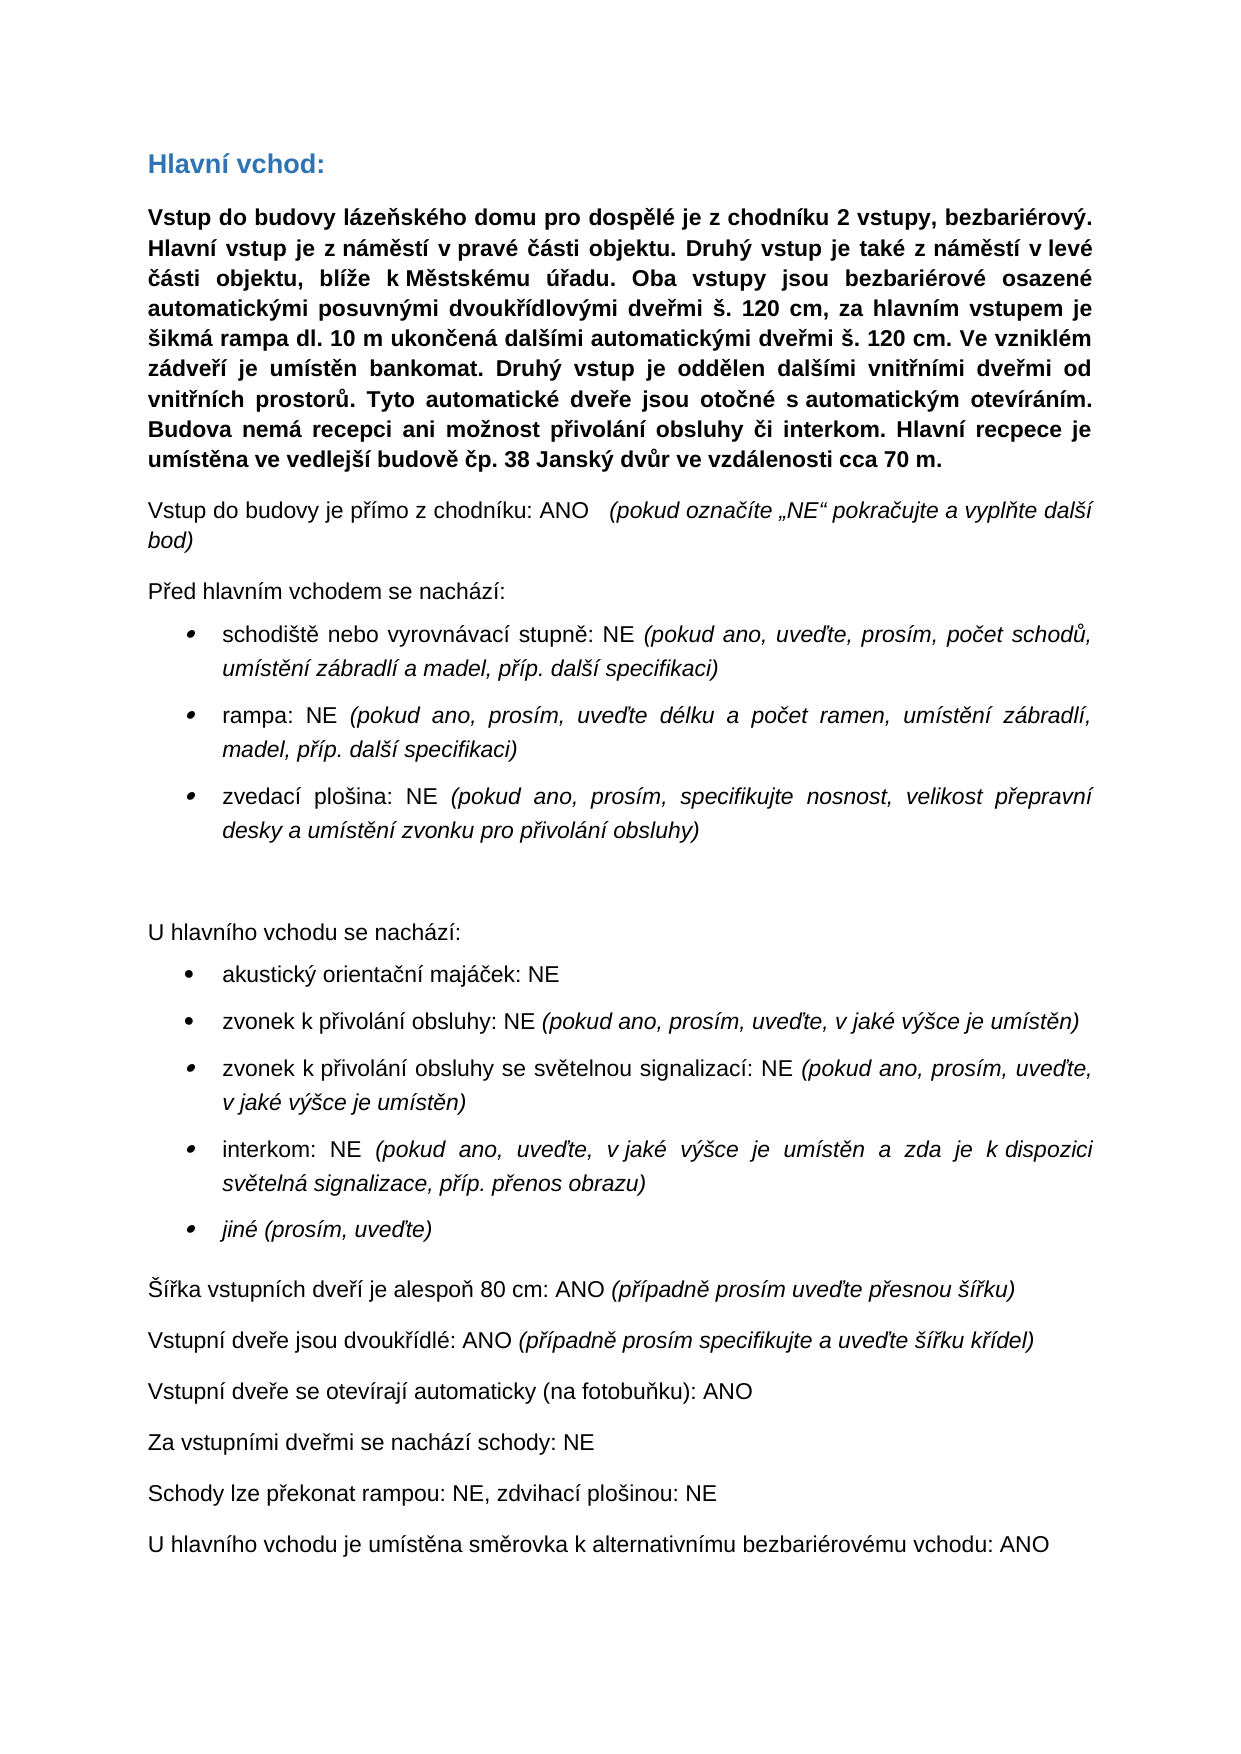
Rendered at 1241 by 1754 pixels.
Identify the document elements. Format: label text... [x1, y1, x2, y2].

list schodiště nebo vyrovnávací stupně: NE (pokud ano, uveďte, prosím, počet schodů, umístění zábradlí a madel, příp. další specifikaci) [185, 621, 1093, 682]
list jiné (prosím, uveďte) [185, 1216, 1093, 1243]
text U hlavního vchodu je umístěna směrovka k alternativnímu bezbariérovému vchodu: ANO [148, 1531, 1093, 1557]
text Schody lze překonat rampou: NE, zdvihací plošinou: NE [148, 1480, 1093, 1506]
list interkom: NE (pokud ano, uveďte, v jaké výšce je umístěn a zda je k dispozici světelná signalizace, příp. přenos obrazu) [185, 1136, 1093, 1196]
text Za vstupními dveřmi se nachází schody: NE [148, 1429, 1093, 1455]
text Vstupní dveře jsou dvoukřídlé: ANO (případně prosím specifikujte a uveďte šířku křídel) [148, 1327, 1093, 1353]
text Před hlavním vchodem se nachází: [148, 578, 1093, 605]
subtitle Hlavní vchod: [148, 148, 1093, 179]
text Vstup do budovy lázeňského domu pro dospělé je z chodníku 2 vstupy, bezbariérový. Hlavní vstup je z náměstí v pravé části objektu. Druhý vstup je také z náměstí v levé části objektu, blíže k Městskému úřadu. Oba vstupy jsou bezbariérové osazené automatickými posuvnými dvoukřídlovými dveřmi š. 120 cm, za hlavním vstupem je šikmá rampa dl. 10 m ukončená dalšími automatickými dveřmi š. 120 cm. Ve vzniklém zádveří je umístěn bankomat. Druhý vstup je oddělen dalšími vnitřními dveřmi od vnitřních prostorů. Tyto automatické dveře jsou otočné s automatickým otevíráním. Budova nemá recepci ani možnost přivolání obsluhy či interkom. Hlavní recpece je umístěna ve vedlejší budově čp. 38 Janský dvůr ve vzdálenosti cca 70 m. [148, 204, 1093, 472]
text U hlavního vchodu se nachází: [148, 919, 1093, 945]
list zvonek k přivolání obsluhy se světelnou signalizací: NE (pokud ano, prosím, uveďte, v jaké výšce je umístěn) [185, 1055, 1093, 1115]
text Vstup do budovy je přímo z chodníku: ANO (pokud označíte „NE“ pokračujte a vyplňte další bod) [148, 497, 1093, 554]
text Vstupní dveře se otevírají automaticky (na fotobuňku): ANO [148, 1378, 1093, 1404]
text Šířka vstupních dveří je alespoň 80 cm: ANO (případně prosím uveďte přesnou šířku) [148, 1276, 1093, 1302]
list akustický orientační majáček: NE [185, 961, 1093, 988]
list zvonek k přivolání obsluhy: NE (pokud ano, prosím, uveďte, v jaké výšce je umístěn) [185, 1008, 1093, 1034]
list zvedací plošina: NE (pokud ano, prosím, specifikujte nosnost, velikost přepravní desky a umístění zvonku pro přivolání obsluhy) [185, 783, 1093, 843]
list rampa: NE (pokud ano, prosím, uveďte délku a počet ramen, umístění zábradlí, madel, příp. další specifikaci) [185, 702, 1093, 762]
